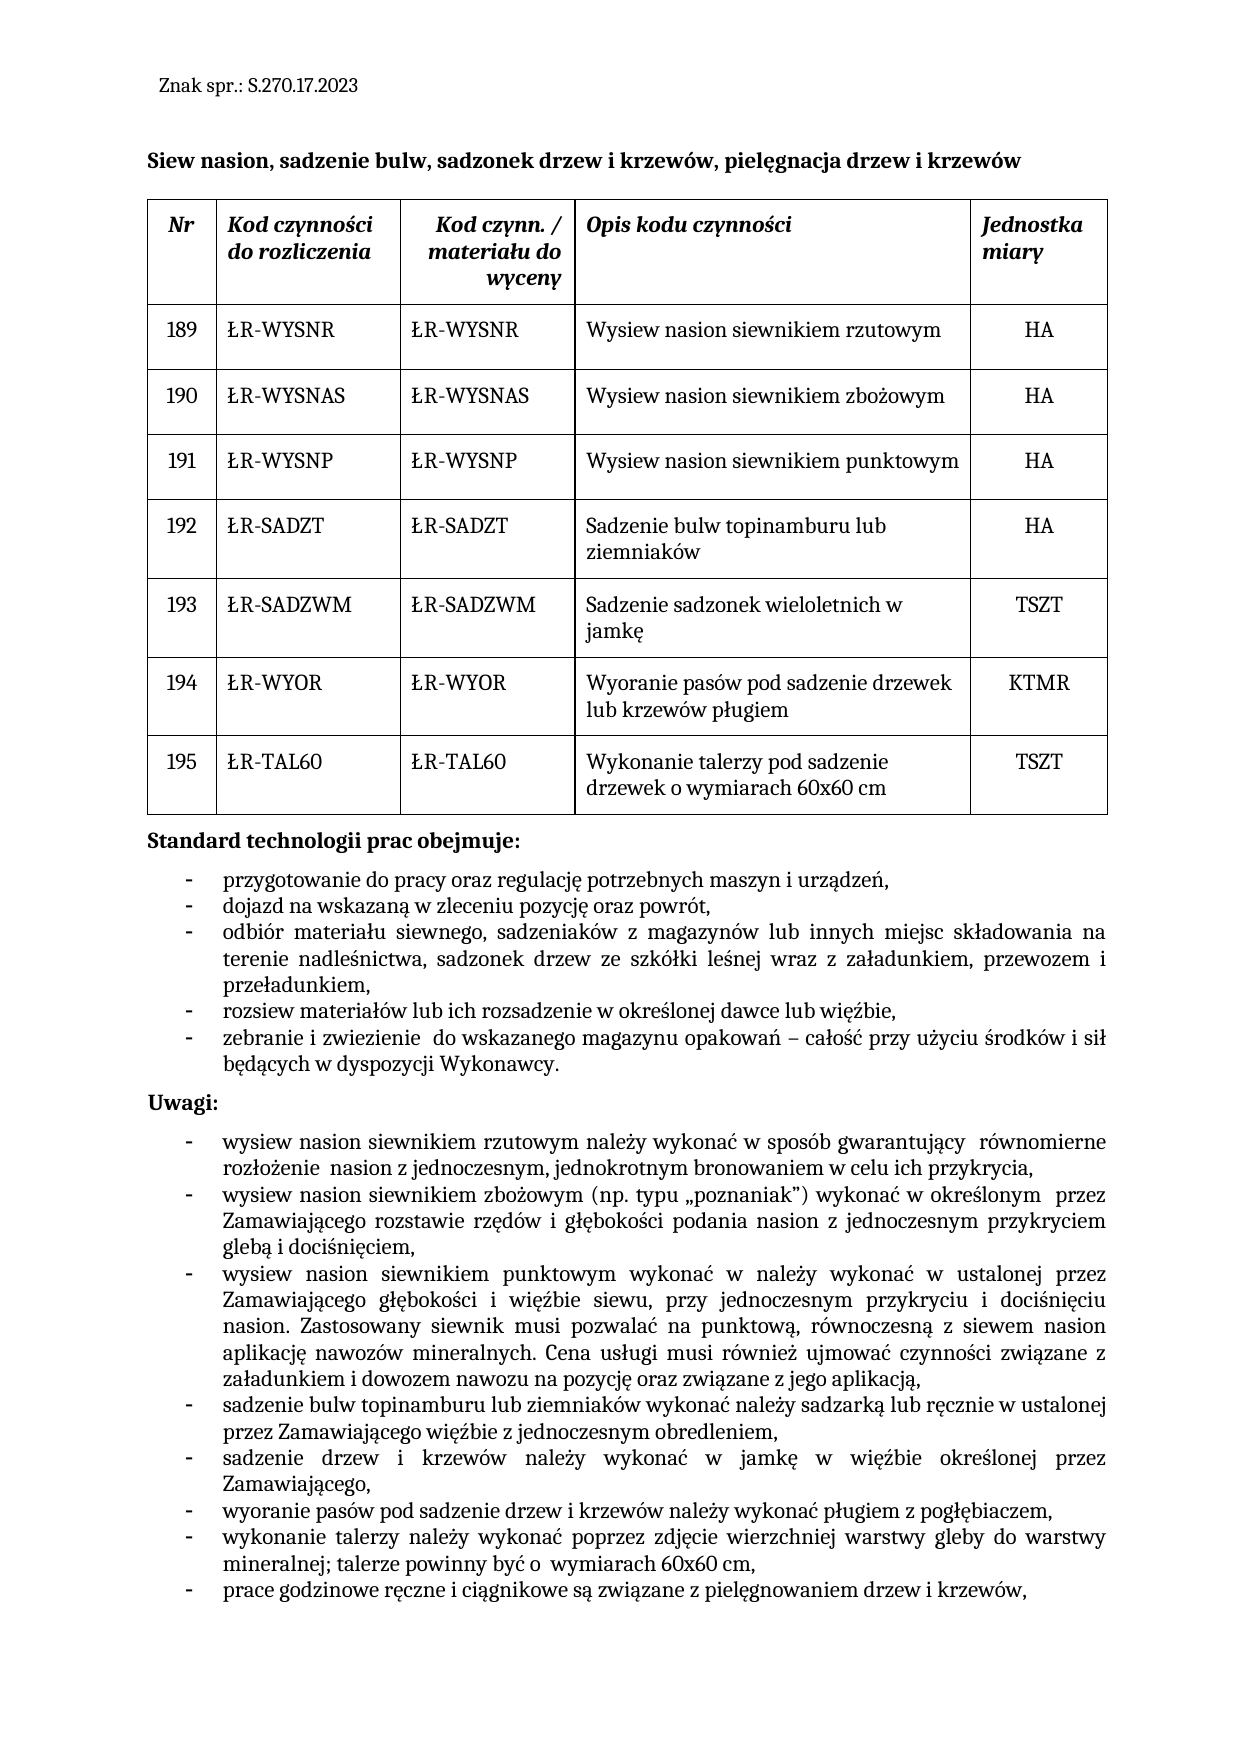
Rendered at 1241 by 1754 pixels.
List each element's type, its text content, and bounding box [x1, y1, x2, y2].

list prace godzinowe ręczne i ciągnikowe są związane z pielęgnowaniem drzew i krzewów, [185, 1577, 1107, 1603]
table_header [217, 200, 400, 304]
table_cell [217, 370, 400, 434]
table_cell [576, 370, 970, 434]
text Uwagi: [148, 1090, 1107, 1116]
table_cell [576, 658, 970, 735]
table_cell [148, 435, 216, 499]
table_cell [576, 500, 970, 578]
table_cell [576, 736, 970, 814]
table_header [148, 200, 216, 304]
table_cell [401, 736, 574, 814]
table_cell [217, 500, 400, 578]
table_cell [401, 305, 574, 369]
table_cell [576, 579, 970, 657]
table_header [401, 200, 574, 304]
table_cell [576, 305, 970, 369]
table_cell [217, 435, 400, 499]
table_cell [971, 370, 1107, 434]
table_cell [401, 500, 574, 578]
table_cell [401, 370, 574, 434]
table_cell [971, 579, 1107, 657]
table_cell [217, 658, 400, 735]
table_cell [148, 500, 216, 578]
list wykonanie talerzy należy wykonać poprzez zdjęcie wierzchniej warstwy gleby do warstwy mineralnej; talerze powinny być o wymiarach 60x60 cm, [185, 1524, 1107, 1577]
list dojazd na wskazaną w zleceniu pozycję oraz powrót, [185, 893, 1107, 919]
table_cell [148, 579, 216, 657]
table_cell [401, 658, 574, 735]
list sadzenie drzew i krzewów należy wykonać w jamkę w więźbie określonej przez Zamawiającego, [185, 1445, 1107, 1498]
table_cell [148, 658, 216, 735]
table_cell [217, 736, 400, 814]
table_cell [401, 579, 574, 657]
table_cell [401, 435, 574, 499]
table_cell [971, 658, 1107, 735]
list odbiór materiału siewnego, sadzeniaków z magazynów lub innych miejsc składowania na terenie nadleśnictwa, sadzonek drzew ze szkółki leśnej wraz z załadunkiem, przewozem i przeładunkiem, [185, 919, 1107, 998]
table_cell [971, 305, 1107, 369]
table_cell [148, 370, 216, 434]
list zebranie i zwiezienie do wskazanego magazynu opakowań – całość przy użyciu środków i sił będących w dyspozycji Wykonawcy. [185, 1024, 1107, 1077]
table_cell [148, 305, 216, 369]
list rozsiew materiałów lub ich rozsadzenie w określonej dawce lub więźbie, [185, 998, 1107, 1024]
list przygotowanie do pracy oraz regulację potrzebnych maszyn i urządzeń, [185, 866, 1107, 893]
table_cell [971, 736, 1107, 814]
text Standard technologii prac obejmuje: [148, 828, 1107, 854]
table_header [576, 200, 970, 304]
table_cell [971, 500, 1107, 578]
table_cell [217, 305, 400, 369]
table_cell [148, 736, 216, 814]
list wysiew nasion siewnikiem punktowym wykonać w należy wykonać w ustalonej przez Zamawiającego głębokości i więźbie siewu, przy jednoczesnym przykryciu i dociśnięciu nasion. Zastosowany siewnik musi pozwalać na punktową, równoczesną z siewem nasion aplikację nawozów mineralnych. Cena usługi musi również ujmować czynności związane z załadunkiem i dowozem nawozu na pozycję oraz związane z jego aplikacją, [185, 1260, 1107, 1392]
list wyoranie pasów pod sadzenie drzew i krzewów należy wykonać pługiem z pogłębiaczem, [185, 1498, 1107, 1524]
text Siew nasion, sadzenie bulw, sadzonek drzew i krzewów, pielęgnacja drzew i krzewów [148, 148, 1107, 174]
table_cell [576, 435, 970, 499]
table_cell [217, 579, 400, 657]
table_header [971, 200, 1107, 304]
list sadzenie bulw topinamburu lub ziemniaków wykonać należy sadzarką lub ręcznie w ustalonej przez Zamawiającego więźbie z jednoczesnym obredleniem, [185, 1392, 1107, 1445]
list wysiew nasion siewnikiem zbożowym (np. typu „poznaniak”) wykonać w określonym przez Zamawiającego rozstawie rzędów i głębokości podania nasion z jednoczesnym przykryciem glebą i dociśnięciem, [185, 1181, 1107, 1260]
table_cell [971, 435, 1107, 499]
list wysiew nasion siewnikiem rzutowym należy wykonać w sposób gwarantujący równomierne rozłożenie nasion z jednoczesnym, jednokrotnym bronowaniem w celu ich przykrycia, [185, 1129, 1107, 1181]
